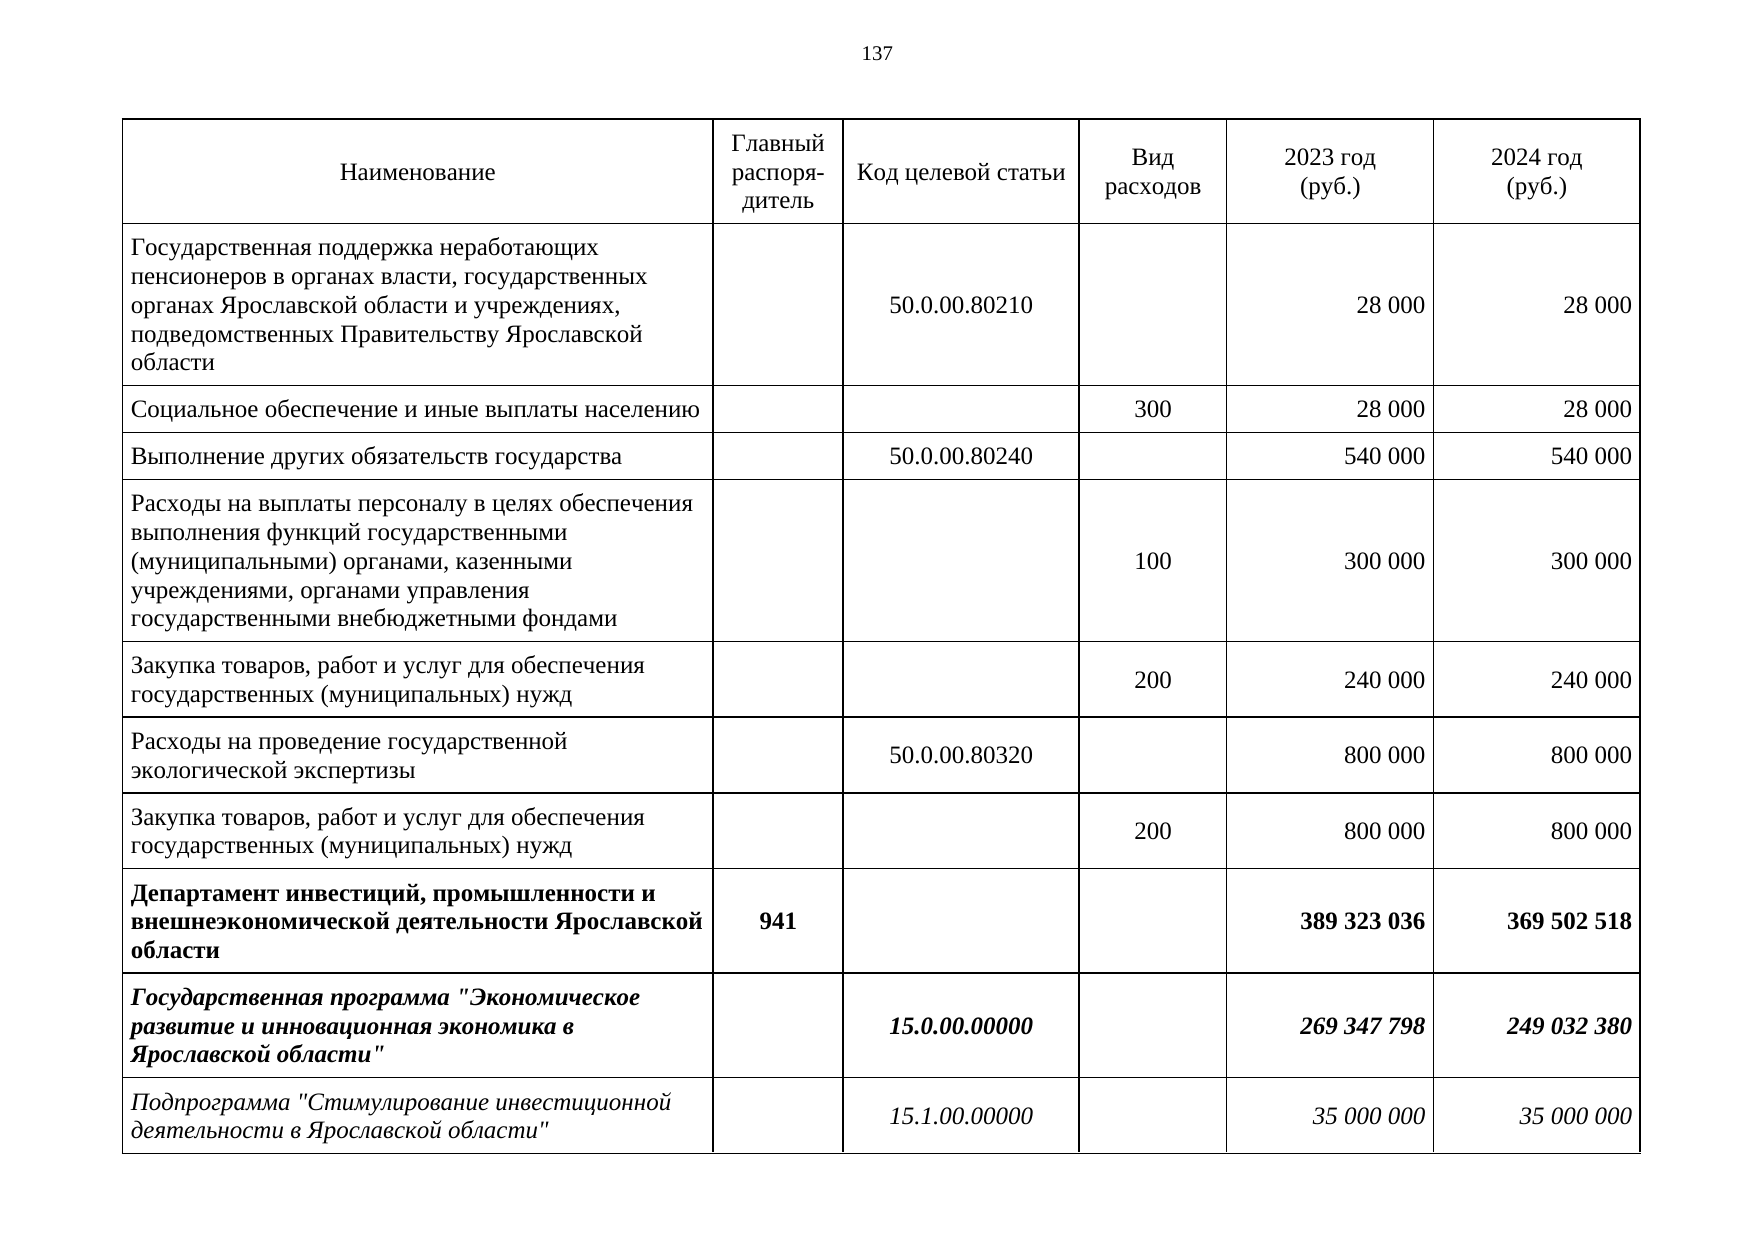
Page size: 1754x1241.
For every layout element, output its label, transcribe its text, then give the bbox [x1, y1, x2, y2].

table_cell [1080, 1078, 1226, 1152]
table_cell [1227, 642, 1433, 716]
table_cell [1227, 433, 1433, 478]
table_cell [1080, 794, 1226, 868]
table_header Главный распоря-дитель [714, 120, 842, 223]
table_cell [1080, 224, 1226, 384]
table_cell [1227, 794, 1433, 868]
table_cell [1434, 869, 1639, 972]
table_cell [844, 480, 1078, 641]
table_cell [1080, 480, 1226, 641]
table_header Код целевой статьи [844, 120, 1078, 223]
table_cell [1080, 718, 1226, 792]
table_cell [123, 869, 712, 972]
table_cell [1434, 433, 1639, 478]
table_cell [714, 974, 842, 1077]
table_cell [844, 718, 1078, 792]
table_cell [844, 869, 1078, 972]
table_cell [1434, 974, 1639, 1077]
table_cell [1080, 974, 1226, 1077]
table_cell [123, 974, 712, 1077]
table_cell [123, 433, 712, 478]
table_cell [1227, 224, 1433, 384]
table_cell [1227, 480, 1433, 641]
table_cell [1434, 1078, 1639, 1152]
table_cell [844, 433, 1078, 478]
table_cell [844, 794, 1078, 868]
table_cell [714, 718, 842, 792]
table_header Вид расходов [1080, 120, 1226, 223]
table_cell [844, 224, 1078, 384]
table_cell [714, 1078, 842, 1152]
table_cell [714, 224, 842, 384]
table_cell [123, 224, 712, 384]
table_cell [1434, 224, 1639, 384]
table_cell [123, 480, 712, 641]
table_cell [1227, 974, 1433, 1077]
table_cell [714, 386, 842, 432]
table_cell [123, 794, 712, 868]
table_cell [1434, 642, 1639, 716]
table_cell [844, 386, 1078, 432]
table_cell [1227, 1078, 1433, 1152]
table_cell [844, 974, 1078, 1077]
table_header 2024 год (руб.) [1434, 120, 1639, 223]
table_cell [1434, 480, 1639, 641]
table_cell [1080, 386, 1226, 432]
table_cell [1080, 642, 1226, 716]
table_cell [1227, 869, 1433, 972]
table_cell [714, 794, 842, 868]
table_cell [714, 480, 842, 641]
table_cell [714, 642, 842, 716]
table_header Наименование [123, 120, 712, 223]
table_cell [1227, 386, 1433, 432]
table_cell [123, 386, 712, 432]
table_header 2023 год (руб.) [1227, 120, 1433, 223]
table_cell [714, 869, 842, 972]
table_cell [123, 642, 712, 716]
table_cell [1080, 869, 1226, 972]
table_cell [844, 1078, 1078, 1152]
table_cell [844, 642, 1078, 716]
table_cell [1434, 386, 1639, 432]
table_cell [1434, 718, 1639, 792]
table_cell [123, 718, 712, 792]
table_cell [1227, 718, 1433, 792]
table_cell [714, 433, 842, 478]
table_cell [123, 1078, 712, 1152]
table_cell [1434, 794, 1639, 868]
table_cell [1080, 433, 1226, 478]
